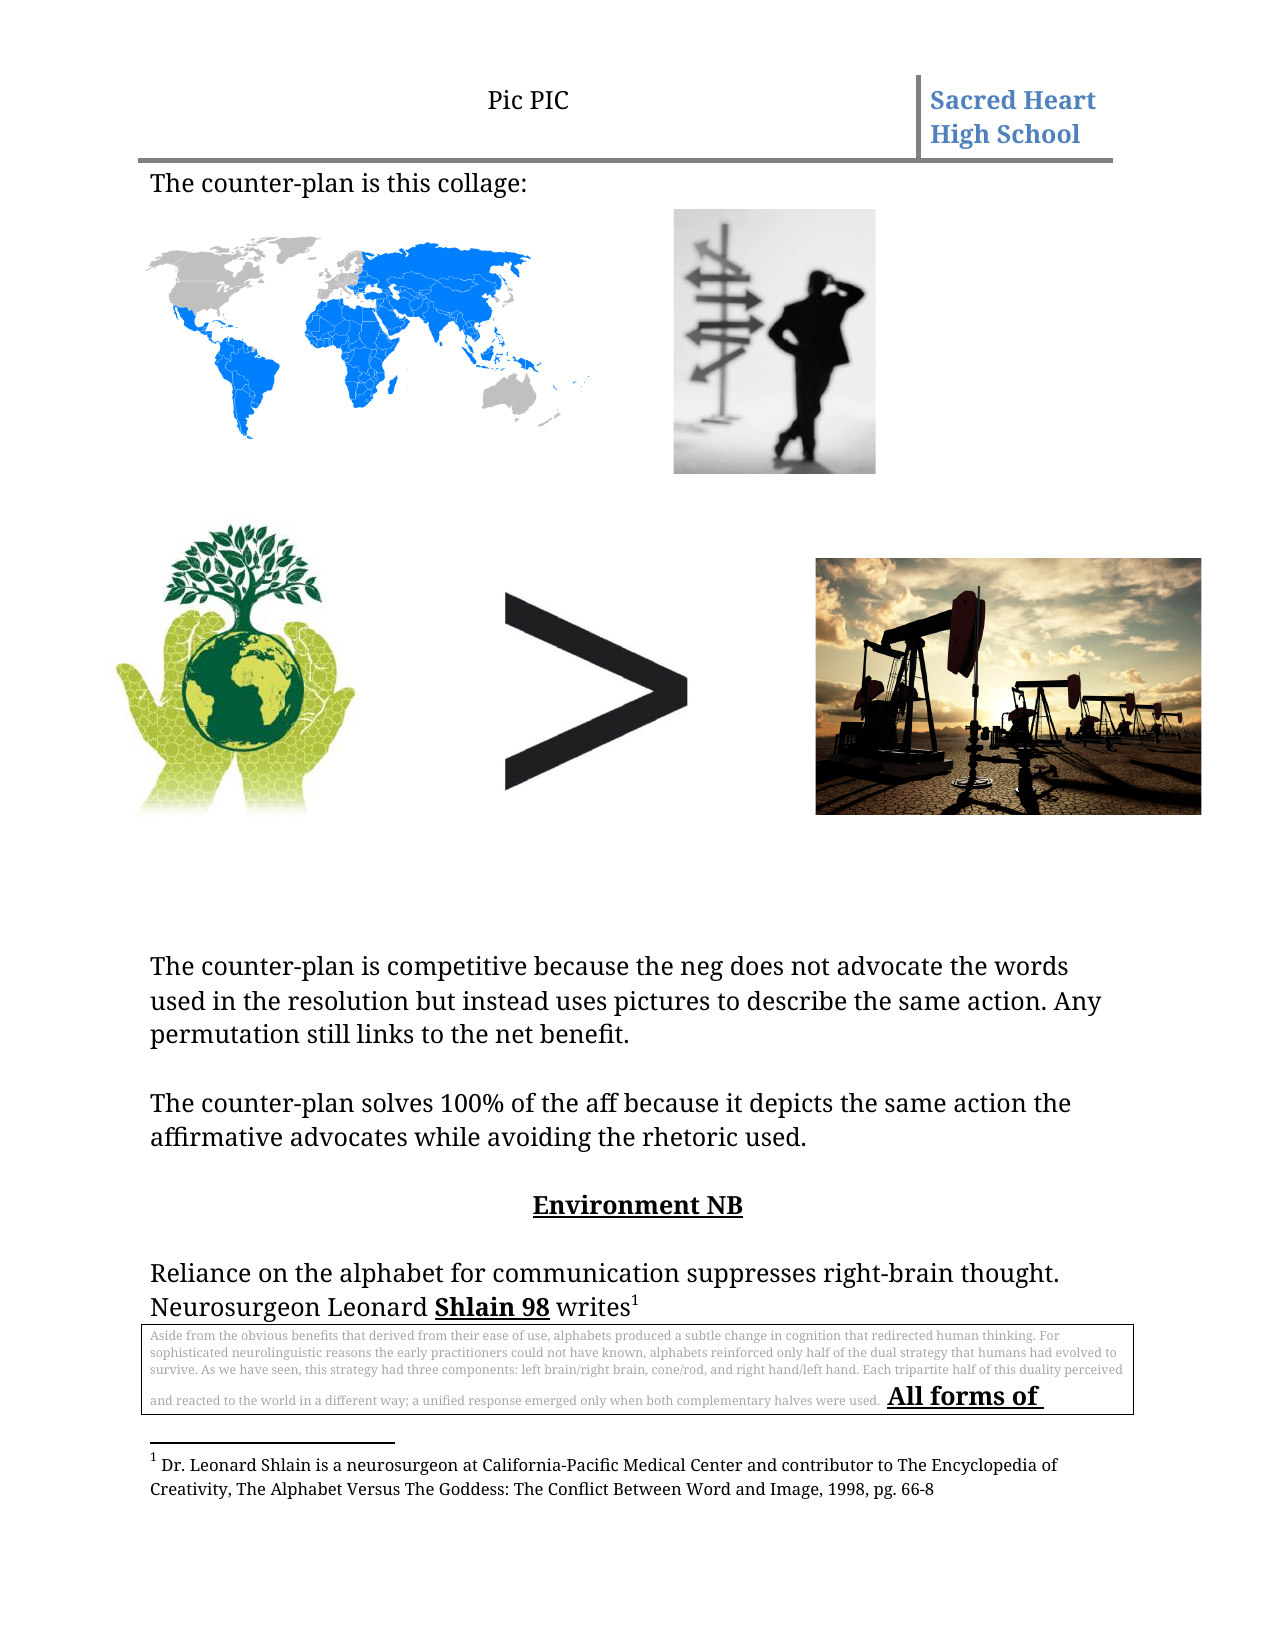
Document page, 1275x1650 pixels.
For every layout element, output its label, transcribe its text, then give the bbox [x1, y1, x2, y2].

picture [673, 209, 876, 474]
picture [28, 512, 737, 824]
subtitle Environment NB [150, 1187, 1125, 1222]
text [142, 1325, 1133, 1414]
picture [141, 233, 597, 445]
text The counter-plan is competitive because the neg does not advocate the words used in the resolution but instead uses pictures to describe the same action. Any permutation still links to the net benefit. [150, 949, 1125, 1051]
picture [815, 558, 1202, 815]
text The counter-plan is this collage: [150, 166, 1125, 200]
text Reliance on the alphabet for communication suppresses right-brain thought. Neurosurgeon Leonard Shlain 98 writes [150, 1256, 1125, 1324]
text The counter-plan solves 100% of the aff because it depicts the same action the affirmative advocates while avoiding the rhetoric used. [150, 1085, 1125, 1153]
